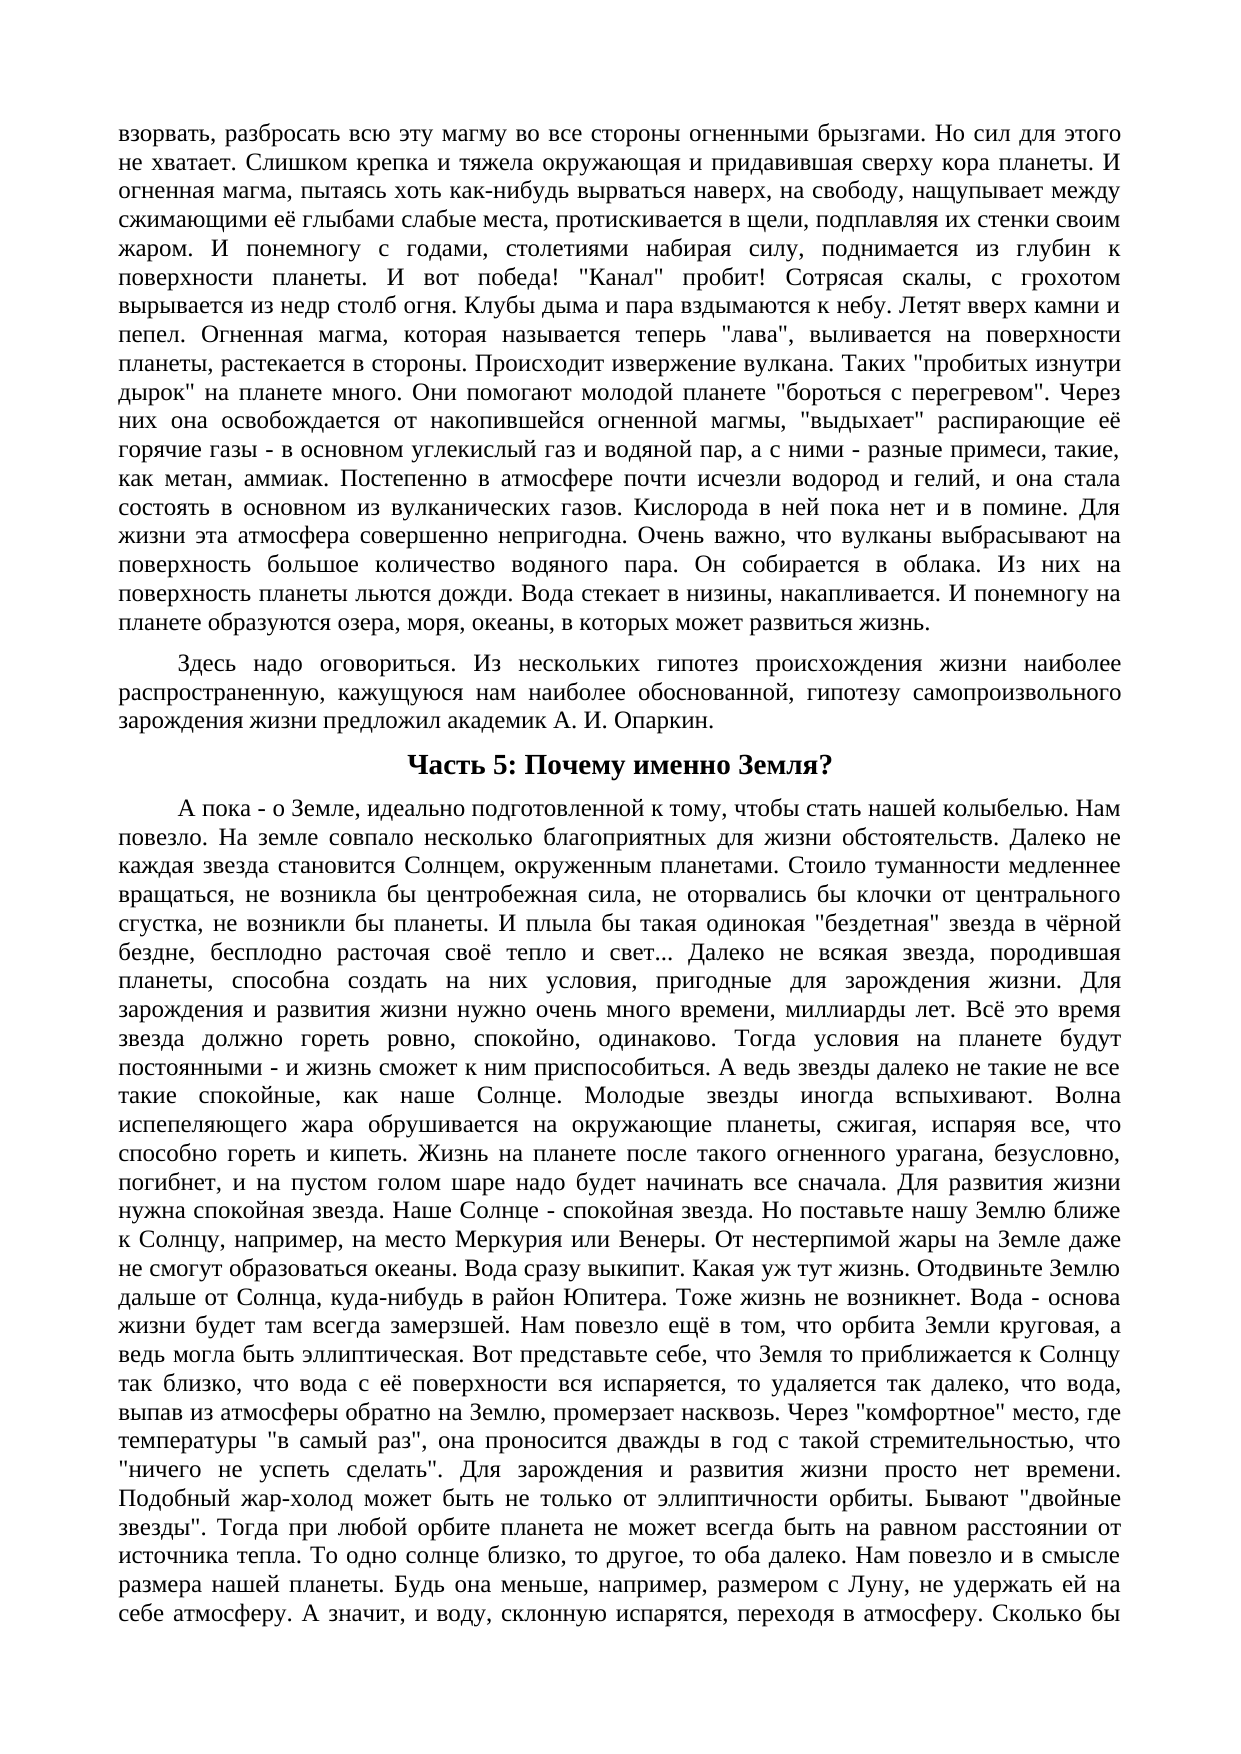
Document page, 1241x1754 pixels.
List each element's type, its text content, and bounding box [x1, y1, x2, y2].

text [118, 793, 1122, 1627]
text Здесь надо оговориться. Из нескольких гипотез происхождения жизни наиболее распространенную, кажущуюся нам наиболее обоснованной, гипотезу самопроизвольного зарождения жизни предложил академик А. И. Опаркин. [118, 648, 1122, 734]
text Часть 5: Почему именно Земля? [118, 747, 1122, 780]
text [118, 118, 1122, 636]
